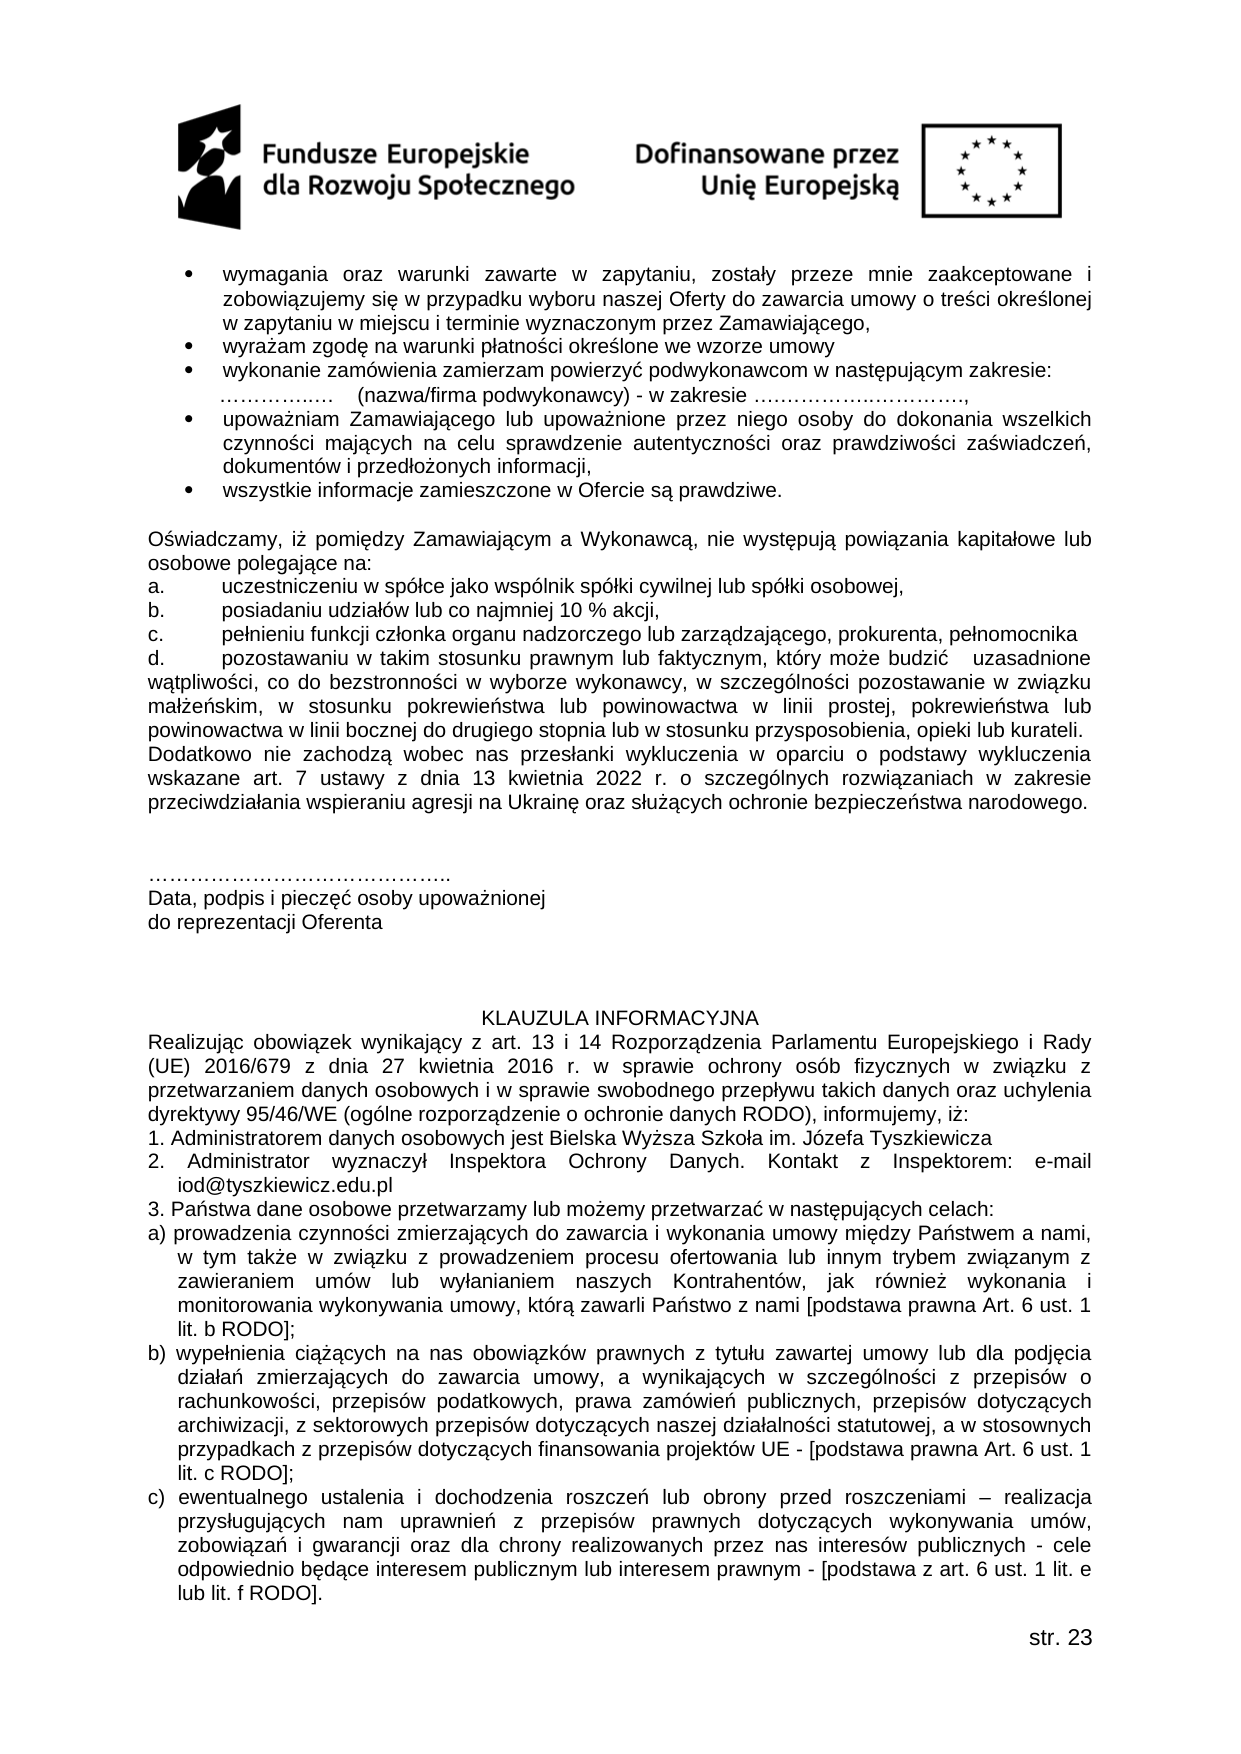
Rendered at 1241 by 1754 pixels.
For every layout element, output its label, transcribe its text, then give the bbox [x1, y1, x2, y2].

list wyrażam zgodę na warunki płatności określone we wzorze umowy [185, 334, 1093, 358]
list wszystkie informacje zamieszczone w Ofercie są prawdziwe. [185, 478, 1093, 502]
text …………..… (nazwa/firma podwykonawcy) - w zakresie ….…………..…………., [218, 382, 1093, 406]
text c) ewentualnego ustalenia i dochodzenia roszczeń lub obrony przed roszczeniami – realizacja przysługujących nam uprawnień z przepisów prawnych dotyczących wykonywania umów, zobowiązań i gwarancji oraz dla chrony realizowanych przez nas interesów publicznych - cele odpowiednio będące interesem publicznym lub interesem prawnym - [podstawa z art. 6 ust. 1 lit. e lub lit. f RODO]. [148, 1485, 1093, 1604]
text …………………………………….. [148, 862, 1093, 886]
text Oświadczamy, iż pomiędzy Zamawiającym a Wykonawcą, nie występują powiązania kapitałowe lub osobowe polegające na: [148, 526, 1093, 574]
text KLAUZULA INFORMACYJNA [148, 1006, 1093, 1029]
text a. uczestniczeniu w spółce jako wspólnik spółki cywilnej lub spółki osobowej, [148, 574, 1093, 598]
text a) prowadzenia czynności zmierzających do zawarcia i wykonania umowy między Państwem a nami, w tym także w związku z prowadzeniem procesu ofertowania lub innym trybem związanym z zawieraniem umów lub wyłanianiem naszych Kontrahentów, jak również wykonania i monitorowania wykonywania umowy, którą zawarli Państwo z nami [podstawa prawna Art. 6 ust. 1 lit. b RODO]; [148, 1221, 1093, 1341]
list wymagania oraz warunki zawarte w zapytaniu, zostały przeze mnie zaakceptowane i zobowiązujemy się w przypadku wyboru naszej Oferty do zawarcia umowy o treści określonej w zapytaniu w miejscu i terminie wyznaczonym przez Zamawiającego, [185, 262, 1093, 334]
text Realizując obowiązek wynikający z art. 13 i 14 Rozporządzenia Parlamentu Europejskiego i Rady (UE) 2016/679 z dnia 27 kwietnia 2016 r. w sprawie ochrony osób fizycznych w związku z przetwarzaniem danych osobowych i w sprawie swobodnego przepływu takich danych oraz uchylenia dyrektywy 95/46/WE (ogólne rozporządzenie o ochronie danych RODO), informujemy, iż: [148, 1029, 1093, 1125]
picture [147, 73, 1093, 261]
text d. pozostawaniu w takim stosunku prawnym lub faktycznym, który może budzić uzasadnione wątpliwości, co do bezstronności w wyborze wykonawcy, w szczególności pozostawanie w związku małżeńskim, w stosunku pokrewieństwa lub powinowactwa w linii prostej, pokrewieństwa lub powinowactwa w linii bocznej do drugiego stopnia lub w stosunku przysposobienia, opieki lub kurateli. [148, 646, 1093, 742]
text b. posiadaniu udziałów lub co najmniej 10 % akcji, [148, 598, 1093, 622]
text c. pełnieniu funkcji członka organu nadzorczego lub zarządzającego, prokurenta, pełnomocnika [148, 622, 1093, 646]
text 2. Administrator wyznaczył Inspektora Ochrony Danych. Kontakt z Inspektorem: e-mail iod@tyszkiewicz.edu.pl [148, 1149, 1093, 1197]
text b) wypełnienia ciążących na nas obowiązków prawnych z tytułu zawartej umowy lub dla podjęcia działań zmierzających do zawarcia umowy, a wynikających w szczególności z przepisów o rachunkowości, przepisów podatkowych, prawa zamówień publicznych, przepisów dotyczących archiwizacji, z sektorowych przepisów dotyczących naszej działalności statutowej, a w stosownych przypadkach z przepisów dotyczących finansowania projektów UE - [podstawa prawna Art. 6 ust. 1 lit. c RODO]; [148, 1341, 1093, 1485]
text Data, podpis i pieczęć osoby upoważnionej [148, 886, 1093, 910]
list wykonanie zamówienia zamierzam powierzyć podwykonawcom w następującym zakresie: [185, 358, 1093, 382]
list upoważniam Zamawiającego lub upoważnione przez niego osoby do dokonania wszelkich czynności mających na celu sprawdzenie autentyczności oraz prawdziwości zaświadczeń, dokumentów i przedłożonych informacji, [185, 406, 1093, 478]
text do reprezentacji Oferenta [148, 910, 1093, 934]
text 1. Administratorem danych osobowych jest Bielska Wyższa Szkoła im. Józefa Tyszkiewicza [148, 1125, 1093, 1149]
list Dodatkowo nie zachodzą wobec nas przesłanki wykluczenia w oparciu o podstawy wykluczenia wskazane art. 7 ustawy z dnia 13 kwietnia 2022 r. o szczególnych rozwiązaniach w zakresie przeciwdziałania wspieraniu agresji na Ukrainę oraz służących ochronie bezpieczeństwa narodowego. [148, 742, 1093, 814]
text 3. Państwa dane osobowe przetwarzamy lub możemy przetwarzać w następujących celach: [148, 1197, 1093, 1221]
